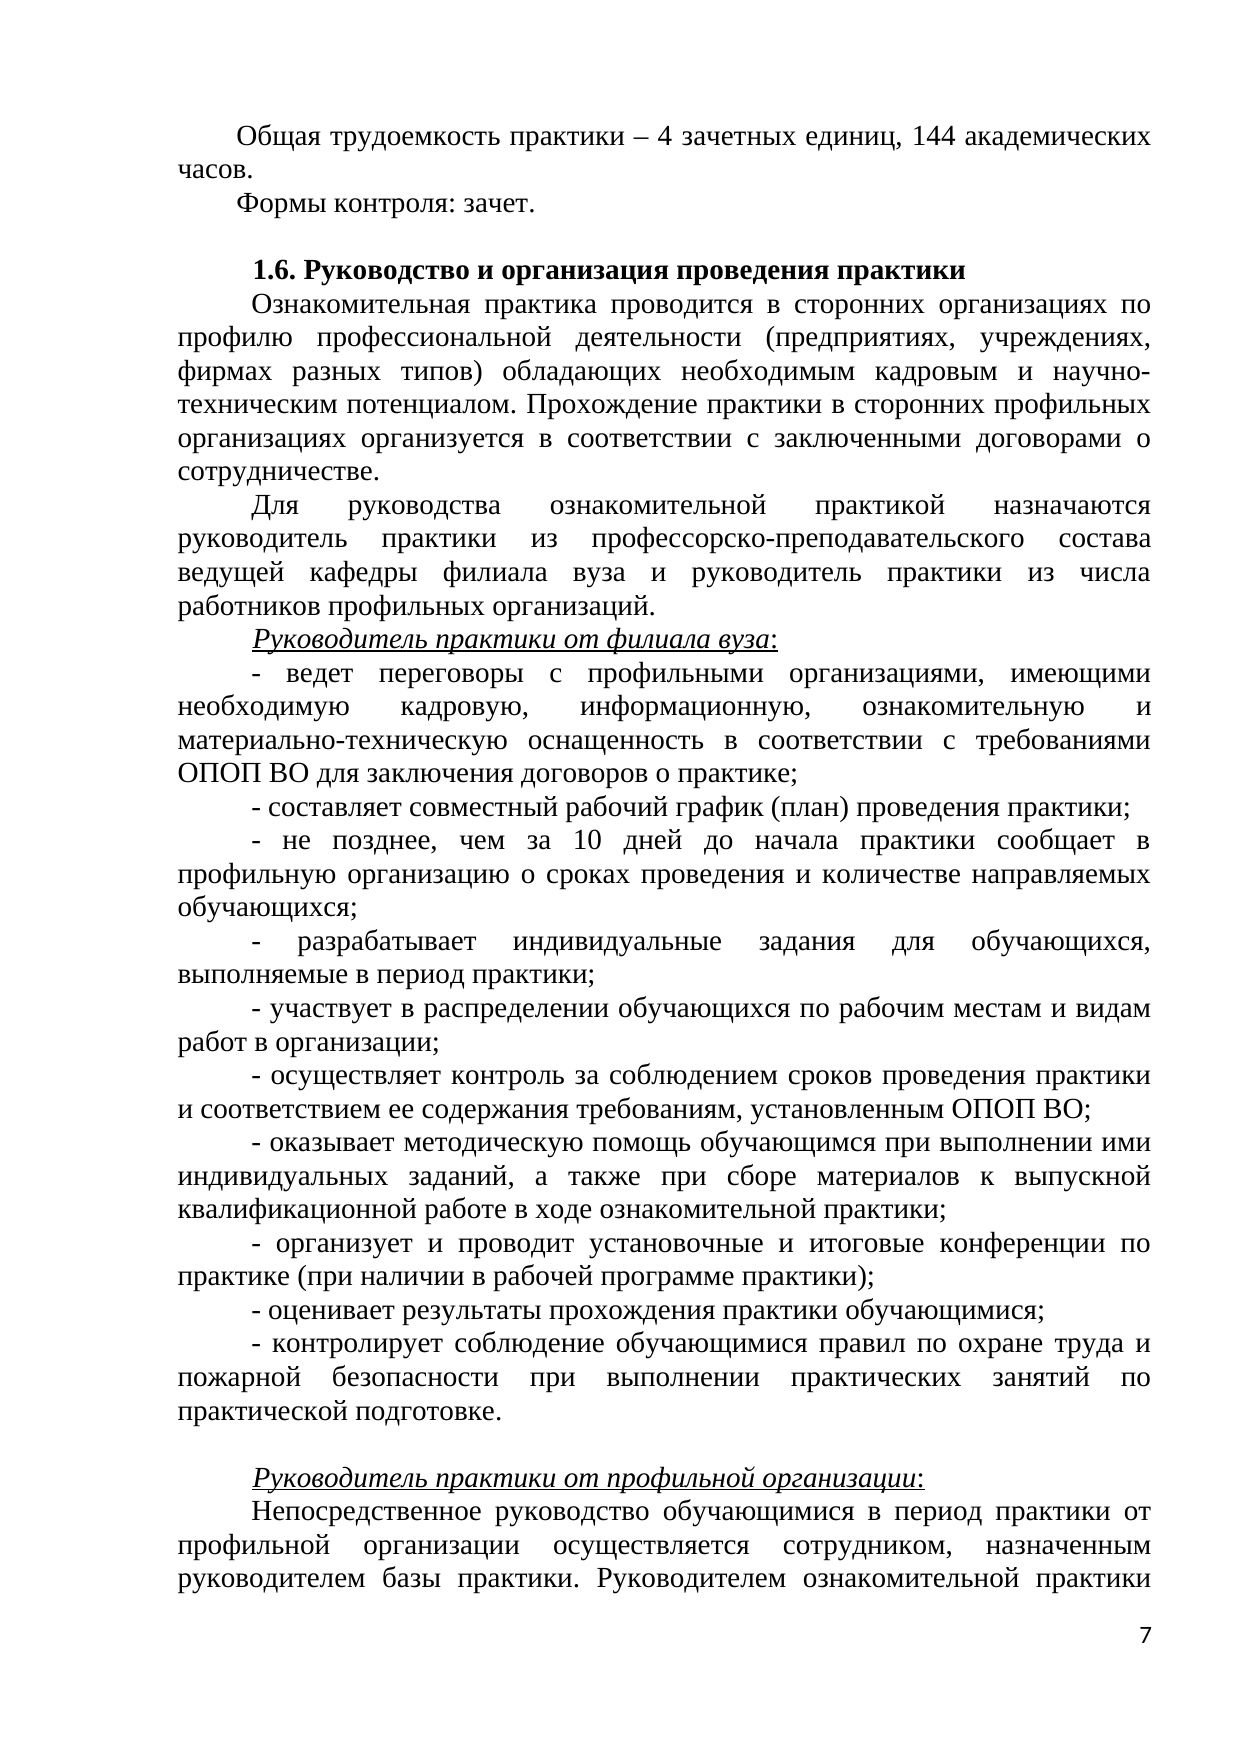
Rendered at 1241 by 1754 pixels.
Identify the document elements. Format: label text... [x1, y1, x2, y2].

text - оказывает методическую помощь обучающимся при выполнении ими индивидуальных заданий, а также при сборе материалов к выпускной квалификационной работе в ходе ознакомительной практики; [177, 1124, 1152, 1225]
text - оценивает результаты прохождения практики обучающимися; [177, 1292, 1152, 1326]
text - разрабатывает индивидуальные задания для обучающихся, выполняемые в период практики; [177, 923, 1152, 990]
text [177, 1493, 1152, 1594]
text Для руководства ознакомительной практикой назначаются руководитель практики из профессорско-преподавательского состава ведущей кафедры филиала вуза и руководитель практики из числа работников профильных организаций. [177, 487, 1152, 621]
text Формы контроля: зачет. [177, 185, 1152, 219]
text - участвует в распределении обучающихся по рабочим местам и видам работ в организации; [177, 990, 1152, 1057]
text - не позднее, чем за 10 дней до начала практики сообщает в профильную организацию о сроках проведения и количестве направляемых обучающихся; [177, 822, 1152, 923]
text - контролирует соблюдение обучающимися правил по охране труда и пожарной безопасности при выполнении практических занятий по практической подготовке. [177, 1326, 1152, 1426]
text 1.6. Руководство и организация проведения практики [177, 252, 1152, 286]
text Руководитель практики от филиала вуза: [177, 621, 1152, 655]
text - составляет совместный рабочий график (план) проведения практики; [177, 789, 1152, 822]
text - организует и проводит установочные и итоговые конференции по практике (при наличии в рабочей программе практики); [177, 1225, 1152, 1292]
text - ведет переговоры с профильными организациями, имеющими необходимую кадровую, информационную, ознакомительную и материально-техническую оснащенность в соответствии с требованиями ОПОП ВО для заключения договоров о практике; [177, 655, 1152, 789]
text Руководитель практики от профильной организации: [177, 1460, 1152, 1493]
text Ознакомительная практика проводится в сторонних организациях по профилю профессиональной деятельности (предприятиях, учреждениях, фирмах разных типов) обладающих необходимым кадровым и научно-техническим потенциалом. Прохождение практики в сторонних профильных организациях организуется в соответствии с заключенными договорами о сотрудничестве. [177, 286, 1152, 487]
text - осуществляет контроль за соблюдением сроков проведения практики и соответствием ее содержания требованиям, установленным ОПОП ВО; [177, 1057, 1152, 1124]
list Общая трудоемкость практики – 4 зачетных единиц, 144 академических часов. [177, 118, 1152, 185]
